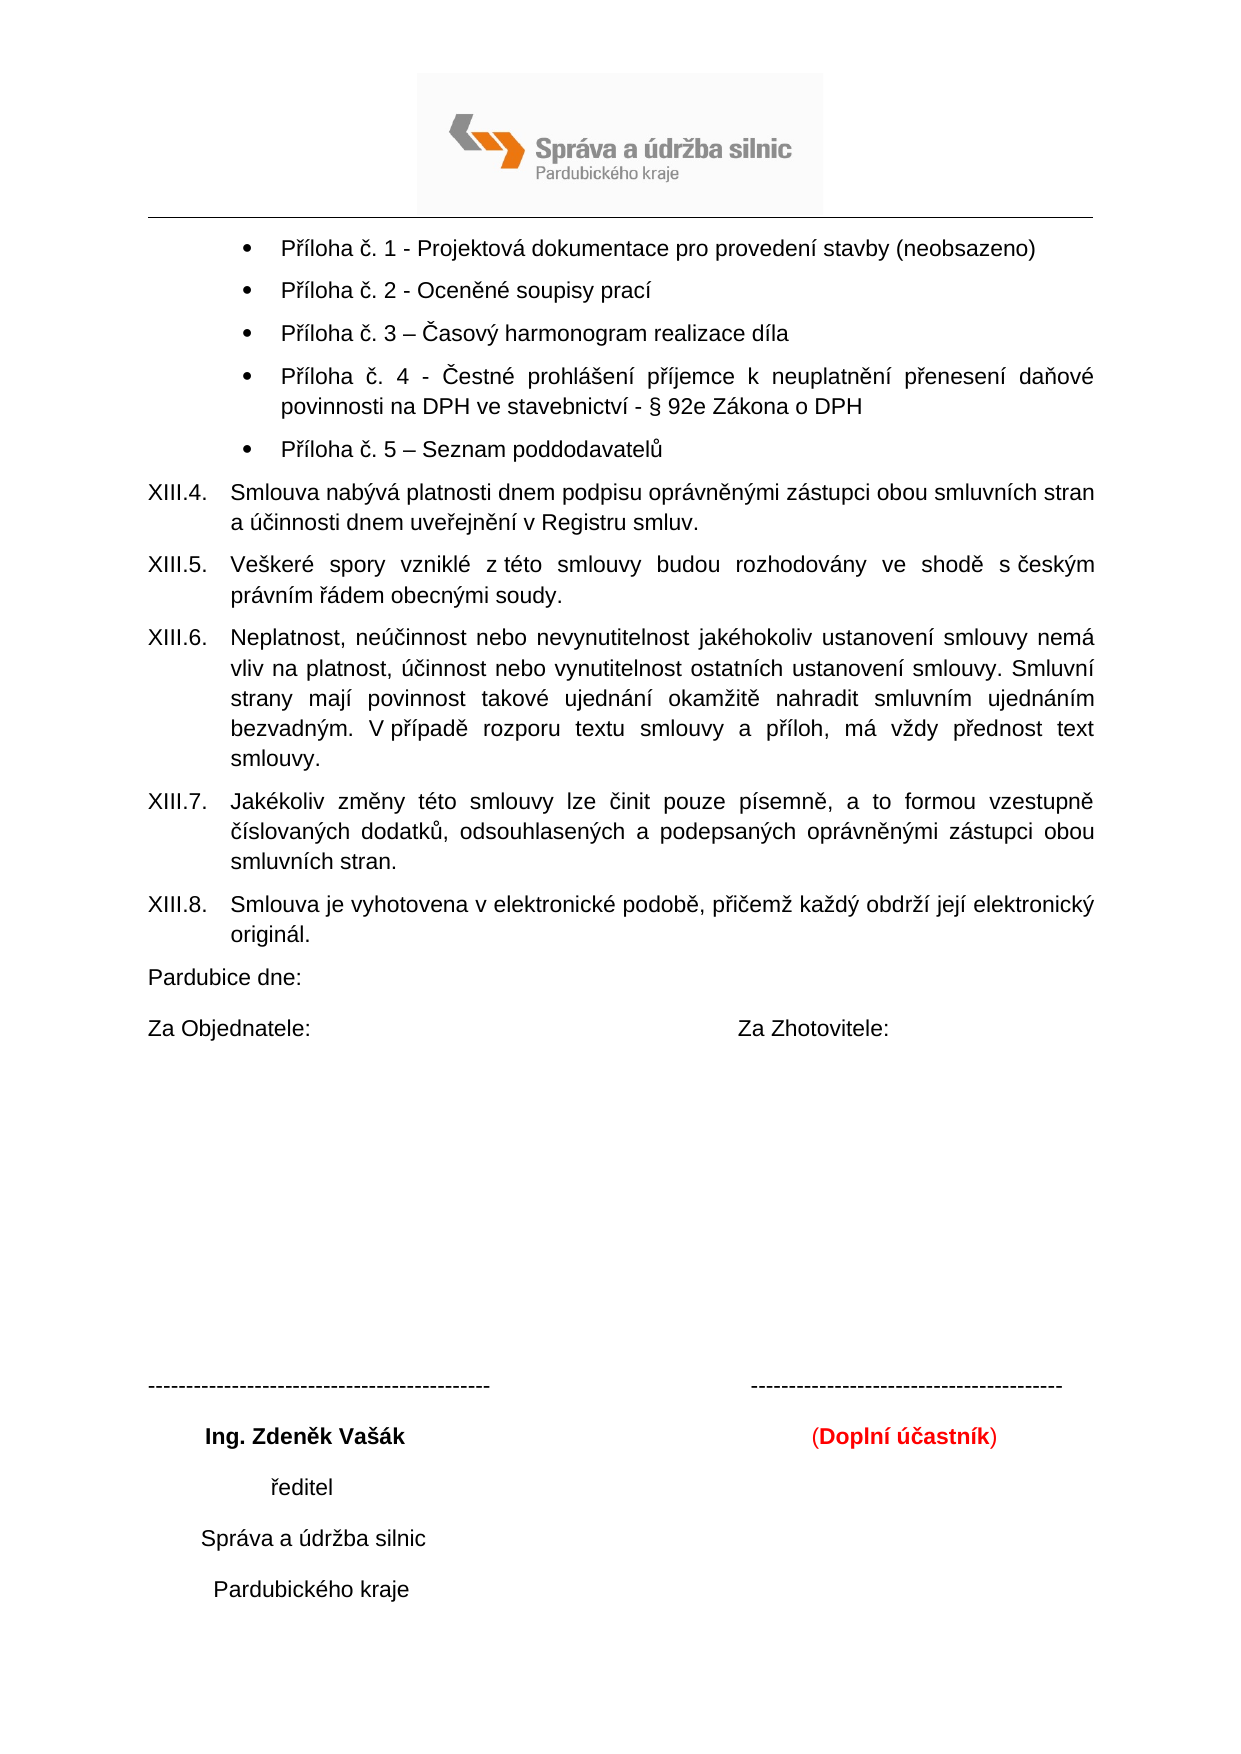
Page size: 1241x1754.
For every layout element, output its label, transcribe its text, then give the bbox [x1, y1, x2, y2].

text Za Objednatele: Za Zhotovitele: [148, 1015, 1172, 1041]
list Příloha č. 4 - Čestné prohlášení příjemce k neuplatnění přenesení daňové povinnosti na DPH ve stavebnictví - § 92e Zákona o DPH [243, 363, 1095, 419]
text Pardubického kraje [162, 1576, 1172, 1603]
list Příloha č. 3 – Časový harmonogram realizace díla [243, 320, 1095, 347]
text Správa a údržba silnic [162, 1525, 1172, 1552]
list Příloha č. 1 - Projektová dokumentace pro provedení stavby (neobsazeno) [243, 235, 1095, 261]
list Smlouva nabývá platnosti dnem podpisu oprávněnými zástupci obou smluvních stran a účinnosti dnem uveřejnění v Registru smluv. [148, 478, 1095, 535]
list Příloha č. 5 – Seznam poddodavatelů [243, 436, 1095, 462]
text Ing. Zdeněk Vašák (Doplní účastník) [148, 1423, 1172, 1450]
list Smlouva je vyhotovena v elektronické podobě, přičemž každý obdrží její elektronický originál. [148, 891, 1095, 948]
text Pardubice dne: [148, 964, 1172, 990]
picture [417, 73, 824, 215]
text ředitel [162, 1474, 1172, 1501]
list Jakékoliv změny této smlouvy lze činit pouze písemně, a to formou vzestupně číslovaných dodatků, odsouhlasených a podepsaných oprávněnými zástupci obou smluvních stran. [148, 788, 1095, 875]
text --------------------------------------------- ----------------------------------------- [148, 1372, 1172, 1399]
list Veškeré spory vzniklé z této smlouvy budou rozhodovány ve shodě s českým právním řádem obecnými soudy. [148, 551, 1095, 608]
list Neplatnost, neúčinnost nebo nevynutitelnost jakéhokoliv ustanovení smlouvy nemá vliv na platnost, účinnost nebo vynutitelnost ostatních ustanovení smlouvy. Smluvní strany mají povinnost takové ujednání okamžitě nahradit smluvním ujednáním bezvadným. V případě rozporu textu smlouvy a příloh, má vždy přednost text smlouvy. [148, 624, 1095, 772]
list Příloha č. 2 - Oceněné soupisy prací [243, 277, 1095, 304]
